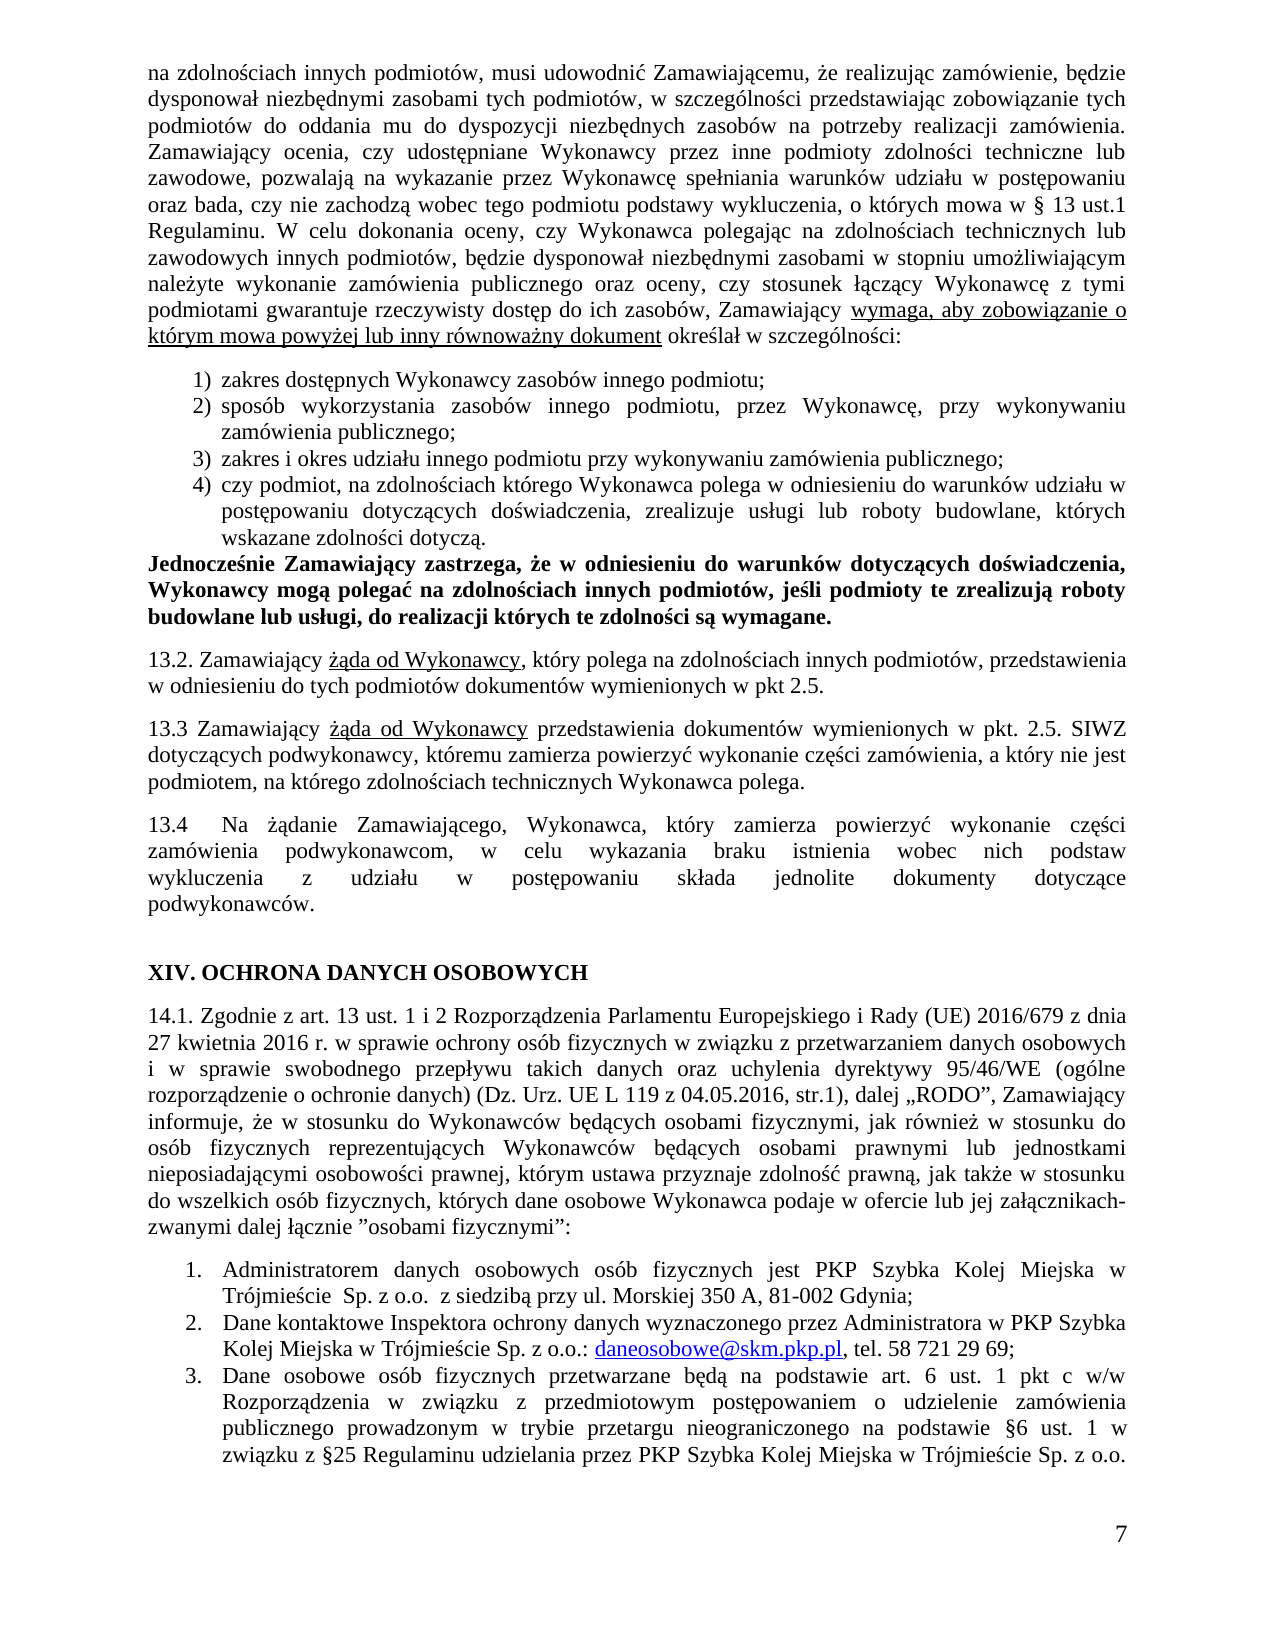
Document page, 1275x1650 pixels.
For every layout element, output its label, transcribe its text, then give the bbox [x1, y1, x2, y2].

text 13.3 Zamawiający żąda od Wykonawcy przedstawienia dokumentów wymienionych w pkt. 2.5. SIWZ dotyczących podwykonawcy, któremu zamierza powierzyć wykonanie części zamówienia, a który nie jest podmiotem, na którego zdolnościach technicznych Wykonawca polega. [148, 715, 1127, 794]
text 14.1. Zgodnie z art. 13 ust. 1 i 2 Rozporządzenia Parlamentu Europejskiego i Rady (UE) 2016/679 z dnia 27 kwietnia 2016 r. w sprawie ochrony osób fizycznych w związku z przetwarzaniem danych osobowych i w sprawie swobodnego przepływu takich danych oraz uchylenia dyrektywy 95/46/WE (ogólne rozporządzenie o ochronie danych) (Dz. Urz. UE L 119 z 04.05.2016, str.1), dalej „RODO”, Zamawiający informuje, że w stosunku do Wykonawców będących osobami fizycznymi, jak również w stosunku do osób fizycznych reprezentujących Wykonawców będących osobami prawnymi lub jednostkami nieposiadającymi osobowości prawnej, którym ustawa przyznaje zdolność prawną, jak także w stosunku do wszelkich osób fizycznych, których dane osobowe Wykonawca podaje w ofercie lub jej załącznikach- zwanymi dalej łącznie ”osobami fizycznymi”: [148, 1002, 1127, 1239]
list czy podmiot, na zdolnościach którego Wykonawca polega w odniesieniu do warunków udziału w postępowaniu dotyczących doświadczenia, zrealizuje usługi lub roboty budowlane, których wskazane zdolności dotyczą. [192, 471, 1127, 550]
list zakres dostępnych Wykonawcy zasobów innego podmiotu; [192, 366, 1127, 392]
text Jednocześnie Zamawiający zastrzega, że w odniesieniu do warunków dotyczących doświadczenia, Wykonawcy mogą polegać na zdolnościach innych podmiotów, jeśli podmioty te zrealizują roboty budowlane lub usługi, do realizacji których te zdolności są wymagane. [148, 550, 1127, 629]
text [148, 59, 1127, 349]
list Dane kontaktowe Inspektora ochrony danych wyznaczonego przez Administratora w PKP Szybka Kolej Miejska w Trójmieście Sp. z o.o.: daneosobowe@skm.pkp.pl, tel. 58 721 29 69; [185, 1309, 1127, 1362]
text 13.2. Zamawiający żąda od Wykonawcy, który polega na zdolnościach innych podmiotów, przedstawienia w odniesieniu do tych podmiotów dokumentów wymienionych w pkt 2.5. [148, 646, 1127, 698]
list Administratorem danych osobowych osób fizycznych jest PKP Szybka Kolej Miejska w Trójmieście Sp. z o.o. z siedzibą przy ul. Morskiej , 81-002 Gdynia; [185, 1256, 1127, 1309]
text 13.4 Na żądanie Zamawiającego, Wykonawca, który zamierza powierzyć wykonanie części zamówienia podwykonawcom, w celu wykazania braku istnienia wobec nich podstaw wykluczenia z udziału w postępowaniu składa jednolite dokumenty dotyczące podwykonawców. [148, 811, 1127, 916]
text XIV. OCHRONA DANYCH OSOBOWYCH [148, 959, 1127, 986]
list zakres i okres udziału innego podmiotu przy wykonywaniu zamówienia publicznego; [192, 445, 1127, 471]
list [185, 1362, 1127, 1467]
list sposób wykorzystania zasobów innego podmiotu, przez Wykonawcę, przy wykonywaniu zamówienia publicznego; [192, 392, 1127, 445]
